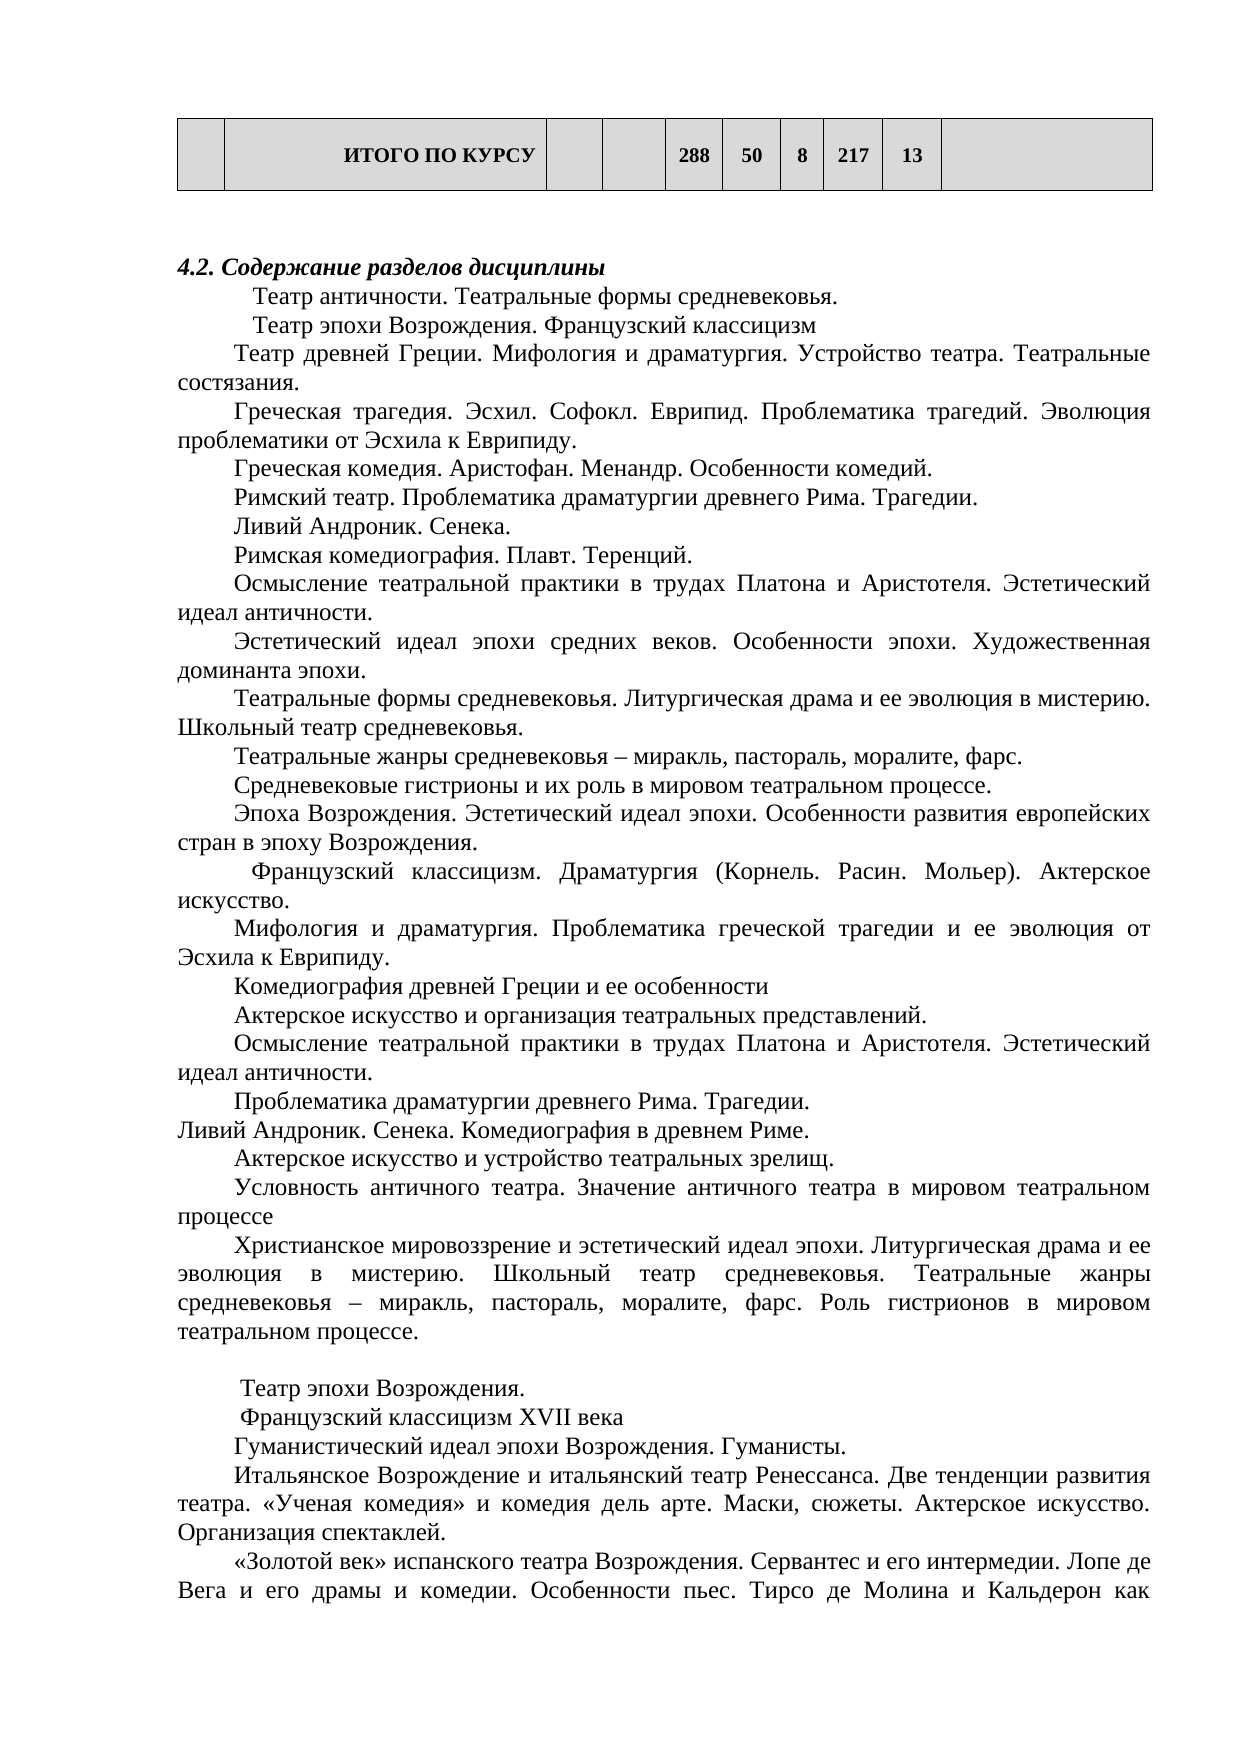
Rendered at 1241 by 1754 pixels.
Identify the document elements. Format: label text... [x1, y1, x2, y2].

text Средневековые гистрионы и их роль в мировом театральном процессе. [177, 770, 1152, 798]
text Гуманистический идеал эпохи Возрождения. Гуманисты. [177, 1431, 1152, 1460]
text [177, 1546, 1152, 1603]
text Условность античного театра. Значение античного театра в мировом театральном процессе [177, 1172, 1152, 1230]
table_cell [603, 119, 665, 190]
table_cell [547, 119, 602, 190]
text Итальянское Возрождение и итальянский театр Ренессанса. Две тенденции развития театра. «Ученая комедия» и комедия дель арте. Маски, сюжеты. Актерское искусство. Организация спектаклей. [177, 1460, 1152, 1546]
text Театр древней Греции. Мифология и драматургия. Устройство театра. Театральные состязания. [177, 338, 1152, 396]
table_cell 13 [883, 119, 941, 190]
text Греческая комедия. Аристофан. Менандр. Особенности комедий. [177, 453, 1152, 482]
text Греческая трагедия. Эсхил. Софокл. Еврипид. Проблематика трагедий. Эволюция проблематики от Эсхила к Еврипиду. [177, 396, 1152, 453]
text Французский классицизм. Драматургия (Корнель. Расин. Мольер). Актерское искусство. [177, 856, 1152, 913]
text Ливий Андроник. Сенека. Комедиография в древнем Риме. [177, 1115, 1152, 1143]
text Театральные жанры средневековья – миракль, пастораль, моралите, фарс. [177, 741, 1152, 770]
text Французский классицизм XVII века [177, 1402, 1152, 1431]
text Театральные формы средневековья. Литургическая драма и ее эволюция в мистерию. Школьный театр средневековья. [177, 683, 1152, 741]
table_cell [178, 119, 224, 190]
text Эпоха Возрождения. Эстетический идеал эпохи. Особенности развития европейских стран в эпоху Возрождения. [177, 798, 1152, 856]
text 4.2. Содержание разделов дисциплины [177, 252, 1152, 281]
text Актерское искусство и организация театральных представлений. [177, 1000, 1152, 1028]
table_cell [942, 119, 1152, 190]
text Ливий Андроник. Сенека. [177, 511, 1152, 540]
text Театр эпохи Возрождения. [177, 1373, 1152, 1402]
text Мифология и драматургия. Проблематика греческой трагедии и ее эволюция от Эсхила к Еврипиду. [177, 913, 1152, 971]
text Осмысление театральной практики в трудах Платона и Аристотеля. Эстетический идеал античности. [177, 1028, 1152, 1086]
text Театр античности. Театральные формы средневековья. [177, 281, 1152, 310]
table_cell 217 [824, 119, 882, 190]
text Эстетический идеал эпохи средних веков. Особенности эпохи. Художественная доминанта эпохи. [177, 626, 1152, 683]
table_cell 50 [723, 119, 780, 190]
text Римская комедиография. Плавт. Теренций. [177, 540, 1152, 568]
text Осмысление театральной практики в трудах Платона и Аристотеля. Эстетический идеал античности. [177, 568, 1152, 626]
text Римский театр. Проблематика драматургии древнего Рима. Трагедии. [177, 482, 1152, 511]
text Театр эпохи Возрождения. Французский классицизм [177, 310, 1152, 338]
table_cell 288 [666, 119, 722, 190]
text Проблематика драматургии древнего Рима. Трагедии. [177, 1086, 1152, 1115]
text Христианское мировоззрение и эстетический идеал эпохи. Литургическая драма и ее эволюция в мистерию. Школьный театр средневековья. Театральные жанры средневековья – миракль, пастораль, моралите, фарс. Роль гистрионов в мировом театральном процессе. [177, 1230, 1152, 1345]
table_cell 8 [781, 119, 823, 190]
text Актерское искусство и устройство театральных зрелищ. [177, 1143, 1152, 1172]
table_cell ИТОГО ПО КУРСУ [225, 119, 546, 190]
text Комедиография древней Греции и ее особенности [177, 971, 1152, 1000]
